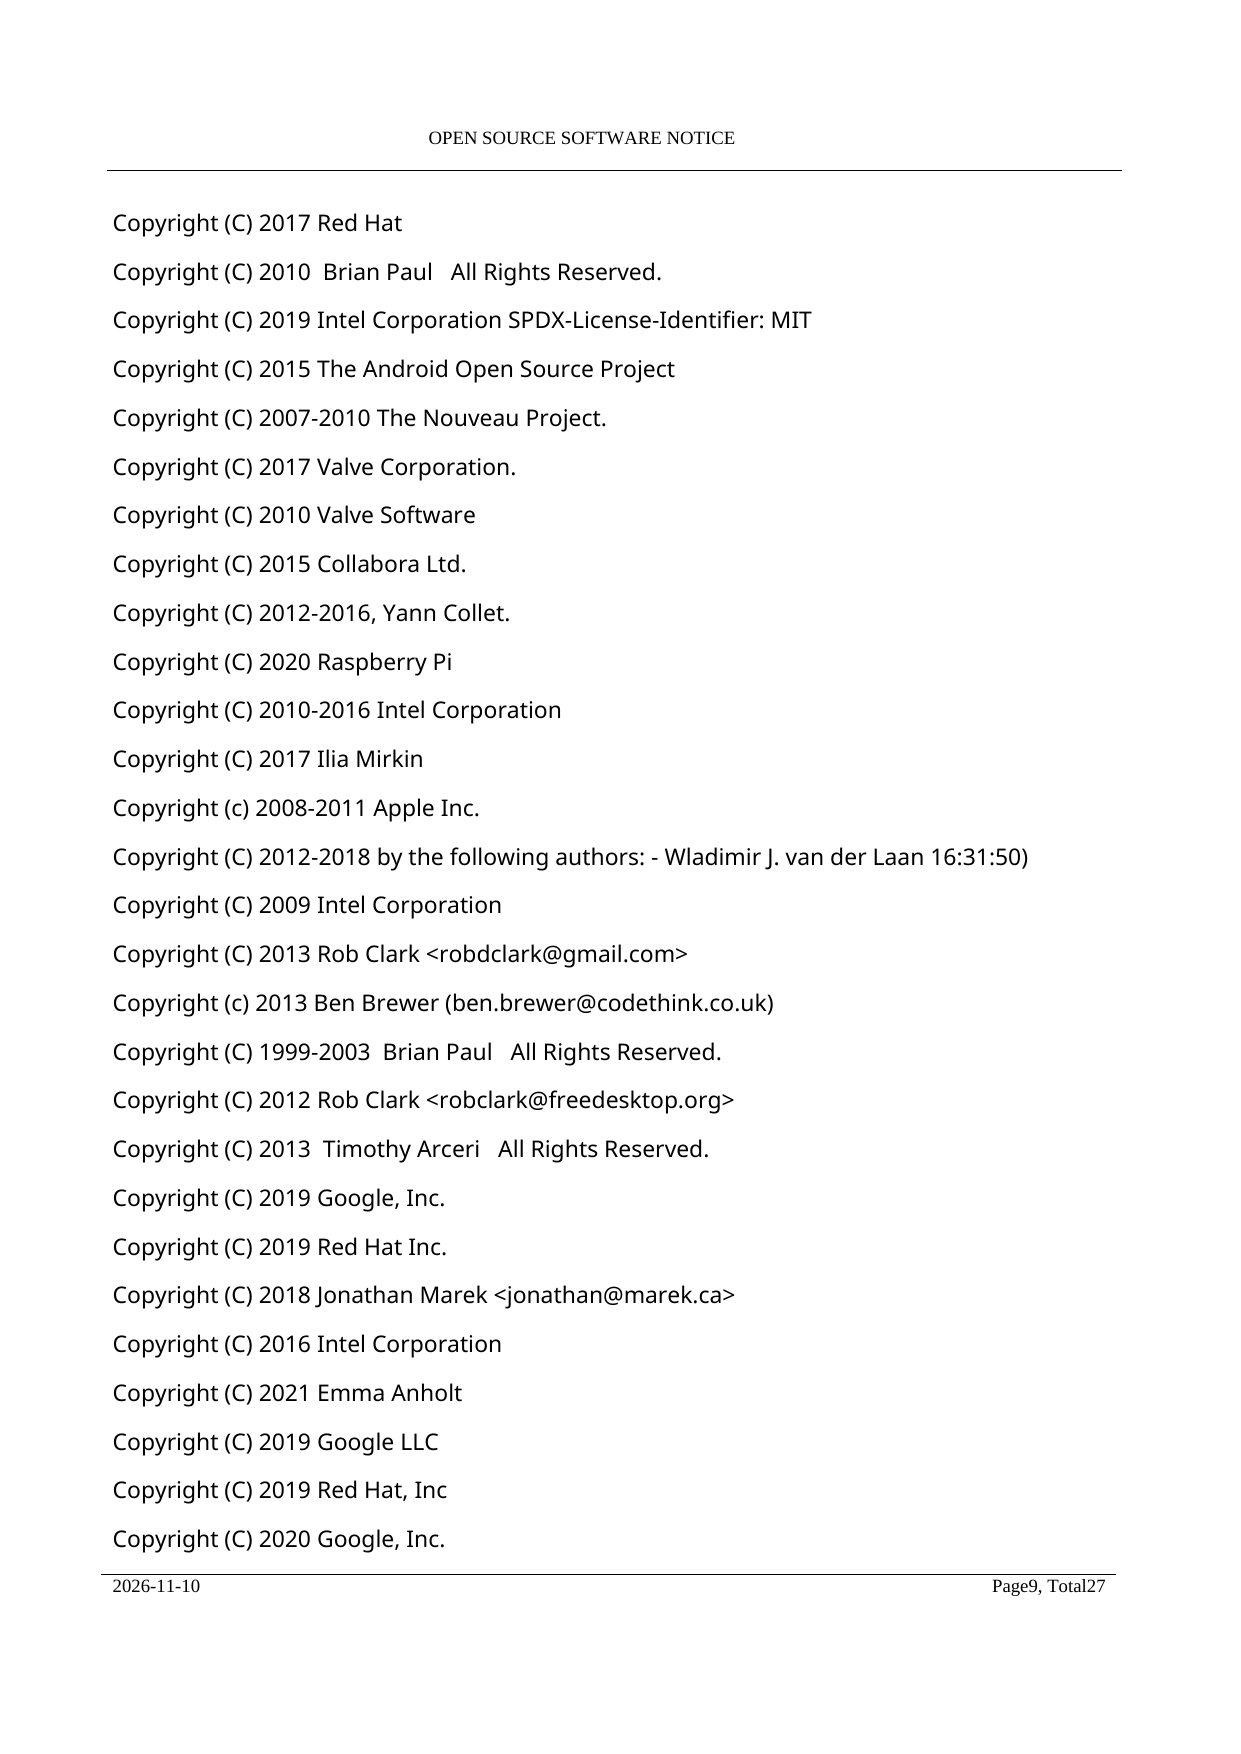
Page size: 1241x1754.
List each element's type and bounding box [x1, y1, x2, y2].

text [112, 206, 1128, 1555]
